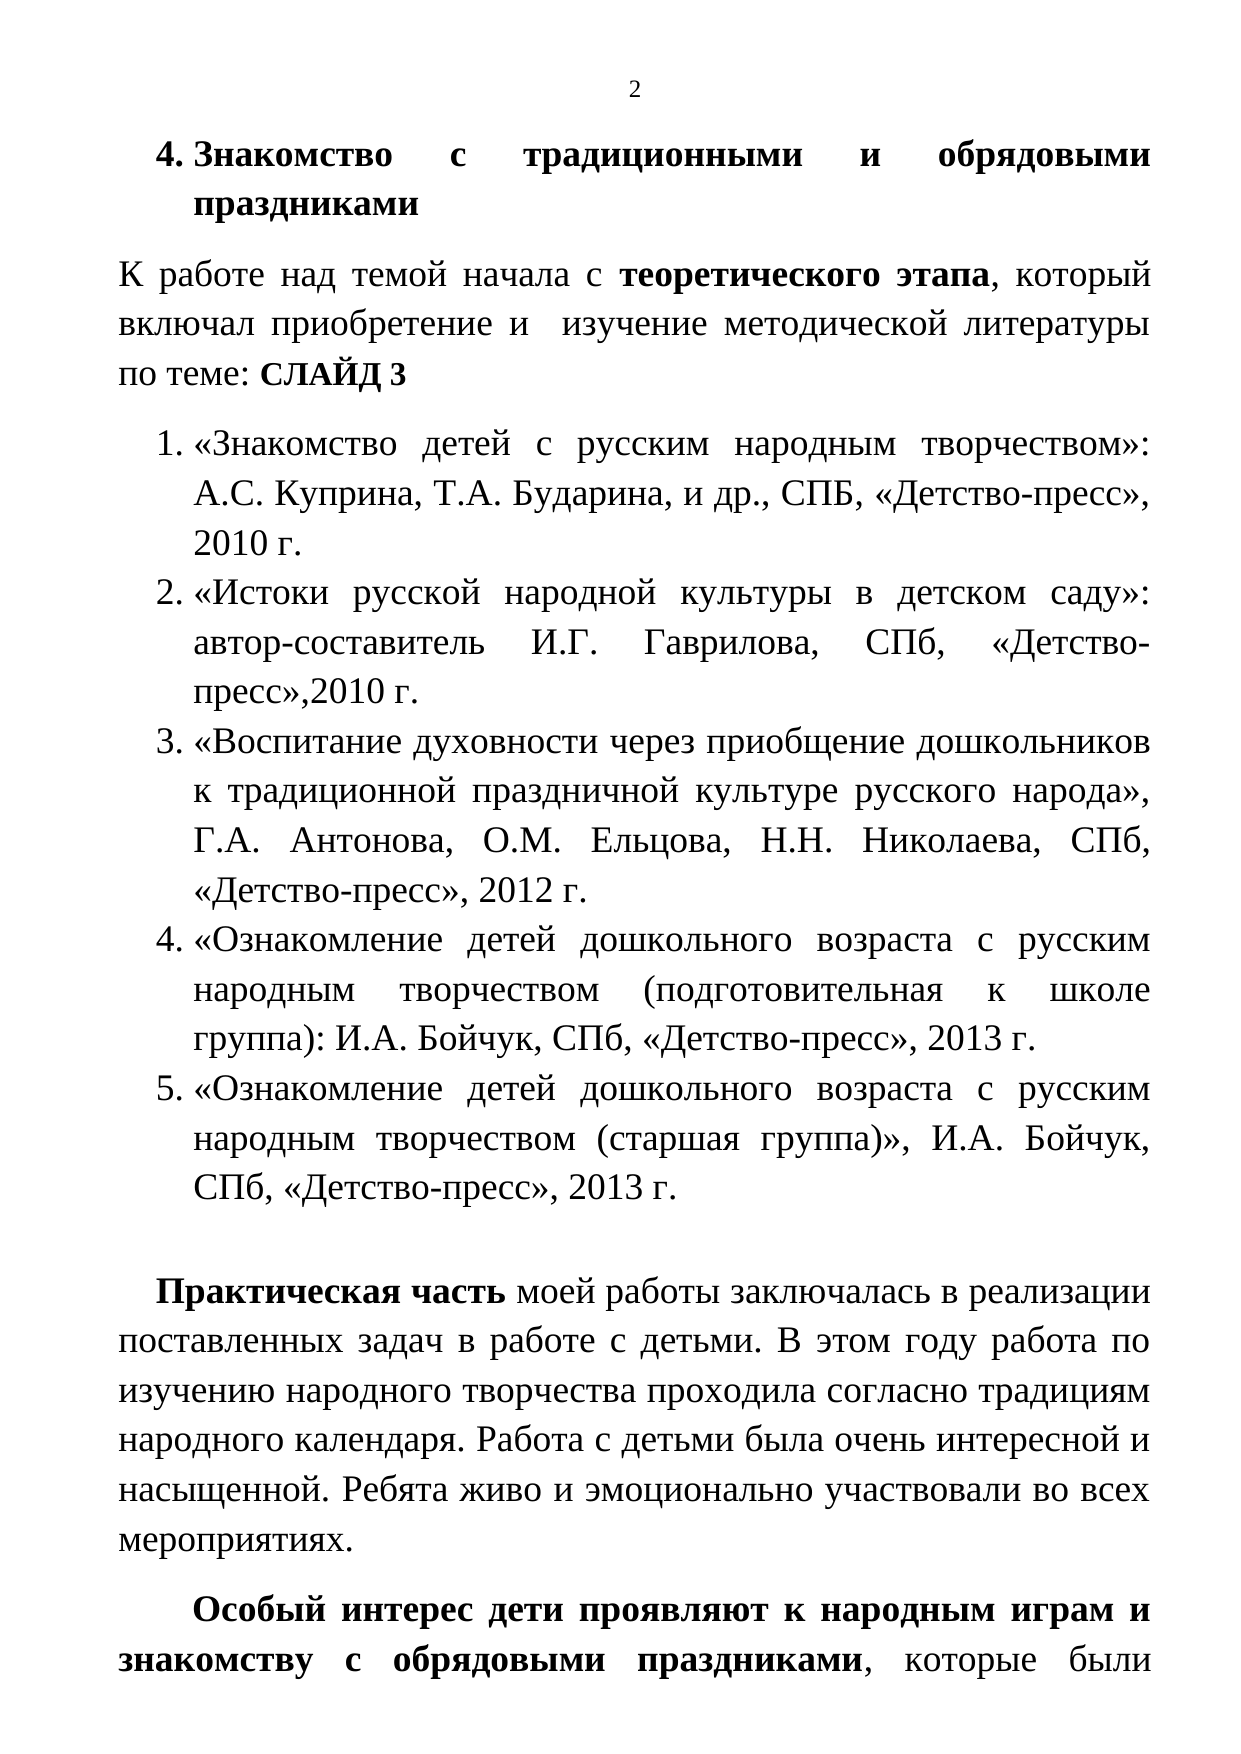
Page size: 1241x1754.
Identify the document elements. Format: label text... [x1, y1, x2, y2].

text К работе над темой начала с теоретического этапа, который включал приобретение и изучение методической литературы по теме: СЛАЙД 3 [118, 251, 1152, 393]
list «Ознакомление детей дошкольного возраста с русским народным творчеством (старшая группа)», И.А. Бойчук, СПб, «Детство-пресс», 2013 г. [156, 1065, 1152, 1208]
list «Ознакомление детей дошкольного возраста с русским народным творчеством (подготовительная к школе группа): И.А. Бойчук, СПб, «Детство-пресс», 2013 г. [156, 917, 1152, 1059]
list «Истоки русской народной культуры в детском саду»: автор-составитель И.Г. Гаврилова, СПб, «Детство-пресс»,2010 г. [156, 569, 1152, 712]
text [118, 1586, 1152, 1679]
text Практическая часть моей работы заключалась в реализации поставленных задач в работе с детьми. В этом году работа по изучению народного творчества проходила согласно традициям народного календаря. Работа с детьми была очень интересной и насыщенной. Ребята живо и эмоционально участвовали во всех мероприятиях. [118, 1268, 1152, 1559]
list «Воспитание духовности через приобщение дошкольников к традиционной праздничной культуре русского народа», Г.А. Антонова, О.М. Ельцова, Н.Н. Николаева, СПб, «Детство-пресс», 2012 г. [156, 718, 1152, 910]
list Знакомство с традиционными и обрядовыми праздниками [156, 131, 1152, 224]
list «Знакомство детей с русским народным творчеством»: А.С. Куприна, Т.А. Бударина, и др., СПБ, «Детство-пресс», 2010 г. [156, 421, 1152, 563]
